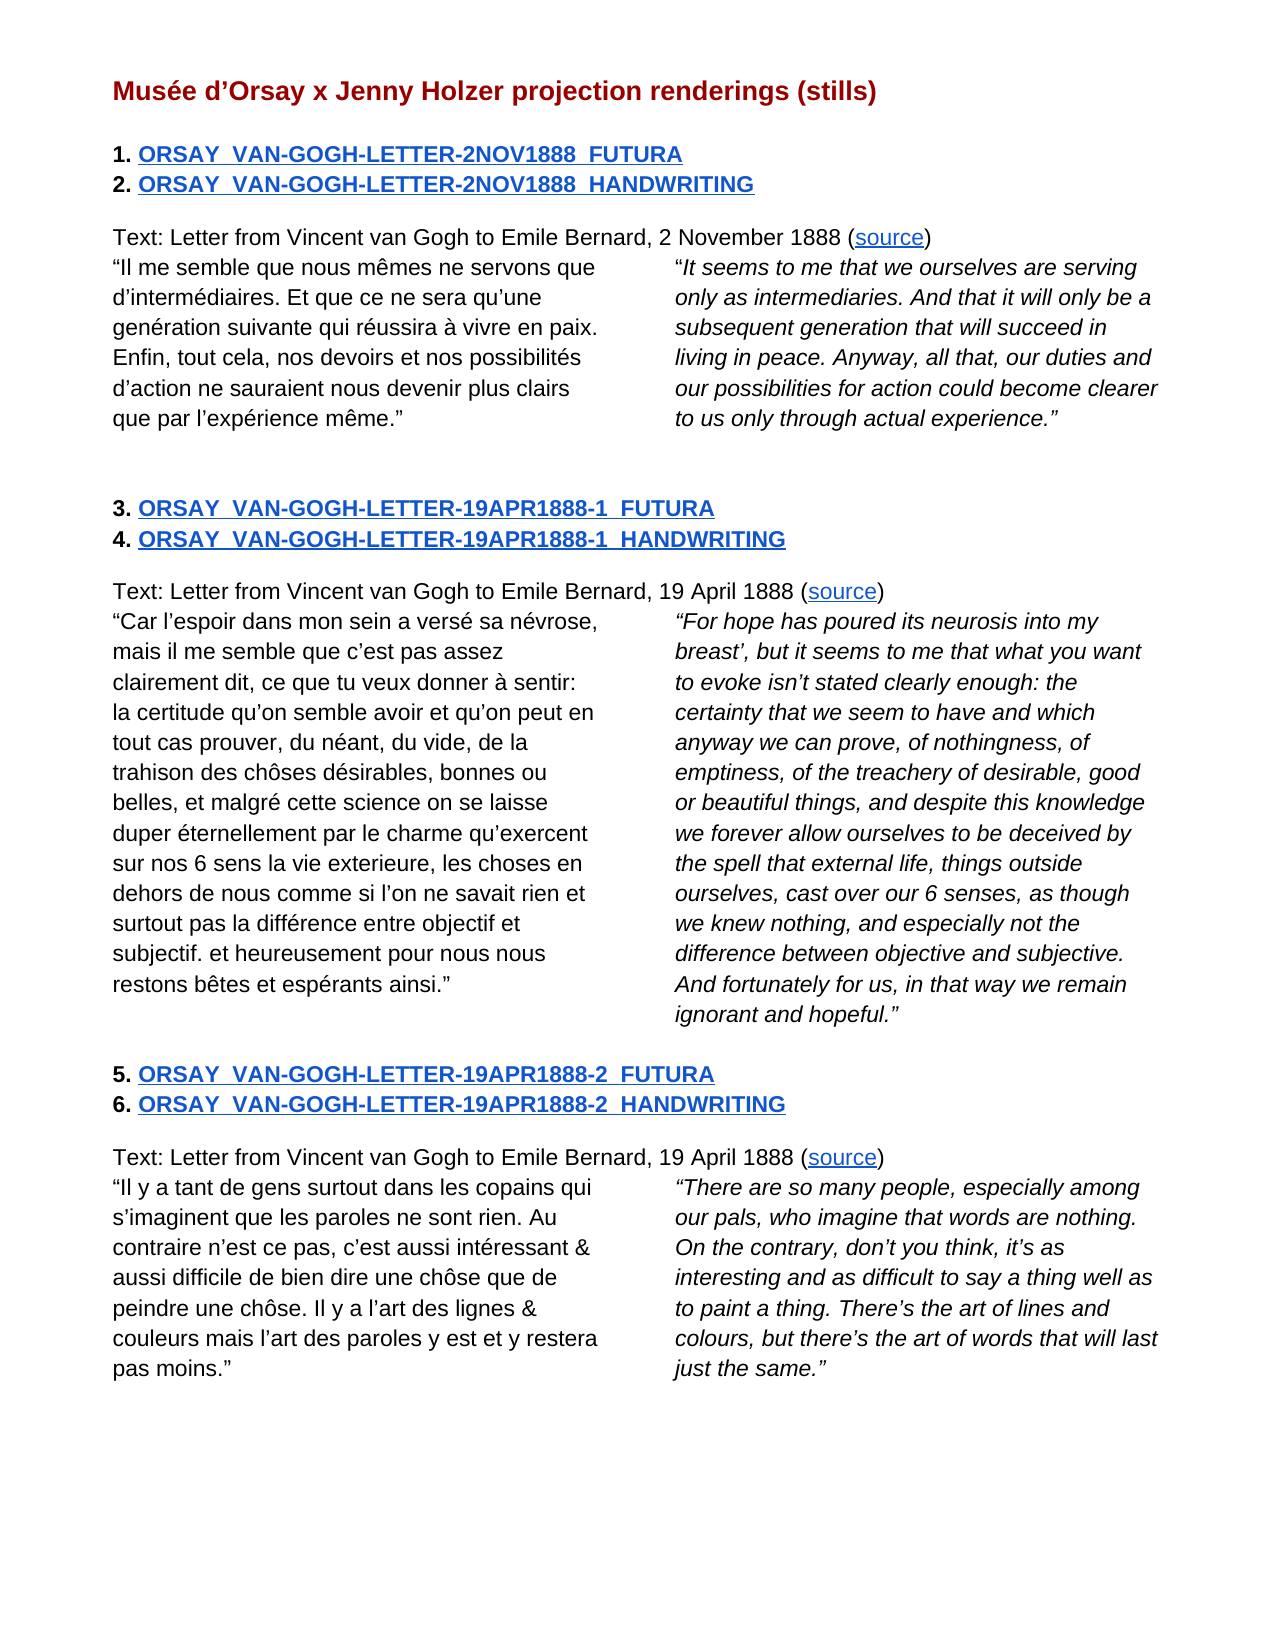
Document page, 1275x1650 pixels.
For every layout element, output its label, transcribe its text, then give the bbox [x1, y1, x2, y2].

text “It seems to me that we ourselves are serving only as intermediaries. And that it will only be a subsequent generation that will succeed in living in peace. Anyway, all that, our duties and our possibilities for action could become clearer to us only through actual experience.” [675, 254, 1162, 431]
text Text: Letter from Vincent van Gogh to Emile Bernard, 2 November 1888 (source) [112, 223, 1162, 250]
text 3. ORSAY_VAN-GOGH-LETTER-19APR1888-1_FUTURA [112, 495, 1162, 522]
text “There are so many people, especially among our pals, who imagine that words are nothing. On the contrary, don’t you think, it’s as interesting and as difficult to say a thing well as to paint a thing. There’s the art of lines and colours, but there’s the art of words that will last just the same.” [675, 1174, 1162, 1381]
text 1. ORSAY_VAN-GOGH-LETTER-2NOV1888_FUTURA [112, 141, 1162, 167]
text “Il me semble que nous mêmes ne servons que d’intermédiaires. Et que ce ne sera qu’une genération suivante qui réussira à vivre en paix. Enfin, tout cela, nos devoirs et nos possibilités d’action ne sauraient nous devenir plus clairs que par l’expérience même.” [112, 254, 600, 431]
text 6. ORSAY_VAN-GOGH-LETTER-19APR1888-2_HANDWRITING [112, 1091, 1162, 1118]
text Text: Letter from Vincent van Gogh to Emile Bernard, 19 April 1888 (source) [112, 578, 1162, 604]
text “For hope has poured its neurosis into my breast’, but it seems to me that what you want to evoke isn’t stated clearly enough: the certainty that we seem to have and which anyway we can prove, of nothingness, of emptiness, of the treachery of desirable, good or beautiful things, and despite this knowledge we forever allow ourselves to be deceived by the spell that external life, things outside ourselves, cast over our 6 senses, as though we knew nothing, and especially not the difference between objective and subjective. And fortunately for us, in that way we remain ignorant and hopeful.” [675, 608, 1162, 1027]
text 2. ORSAY_VAN-GOGH-LETTER-2NOV1888_HANDWRITING [112, 171, 1162, 198]
text 5. ORSAY_VAN-GOGH-LETTER-19APR1888-2_FUTURA [112, 1061, 1162, 1087]
text 4. ORSAY_VAN-GOGH-LETTER-19APR1888-1_HANDWRITING [112, 526, 1162, 552]
text “Car l’espoir dans mon sein a versé sa névrose, mais il me semble que c’est pas assez clairement dit, ce que tu veux donner à sentir: la certitude qu’on semble avoir et qu’on peut en tout cas prouver, du néant, du vide, de la trahison des chôses désirables, bonnes ou belles, et malgré cette science on se laisse duper éternellement par le charme qu’exercent sur nos 6 sens la vie exterieure, les choses en dehors de nous comme si l’on ne savait rien et surtout pas la différence entre objectif et subjectif. et heureusement pour nous nous restons bêtes et espérants ainsi.” [112, 608, 600, 997]
text “Il y a tant de gens surtout dans les copains qui s’imaginent que les paroles ne sont rien. Au contraire n’est ce pas, c’est aussi intéressant & aussi difficile de bien dire une chôse que de peindre une chôse. Il y a l’art des lignes & couleurs mais l’art des paroles y est et y restera pas moins.” [112, 1174, 600, 1381]
text Text: Letter from Vincent van Gogh to Emile Bernard, 19 April 1888 (source) [112, 1143, 1162, 1170]
